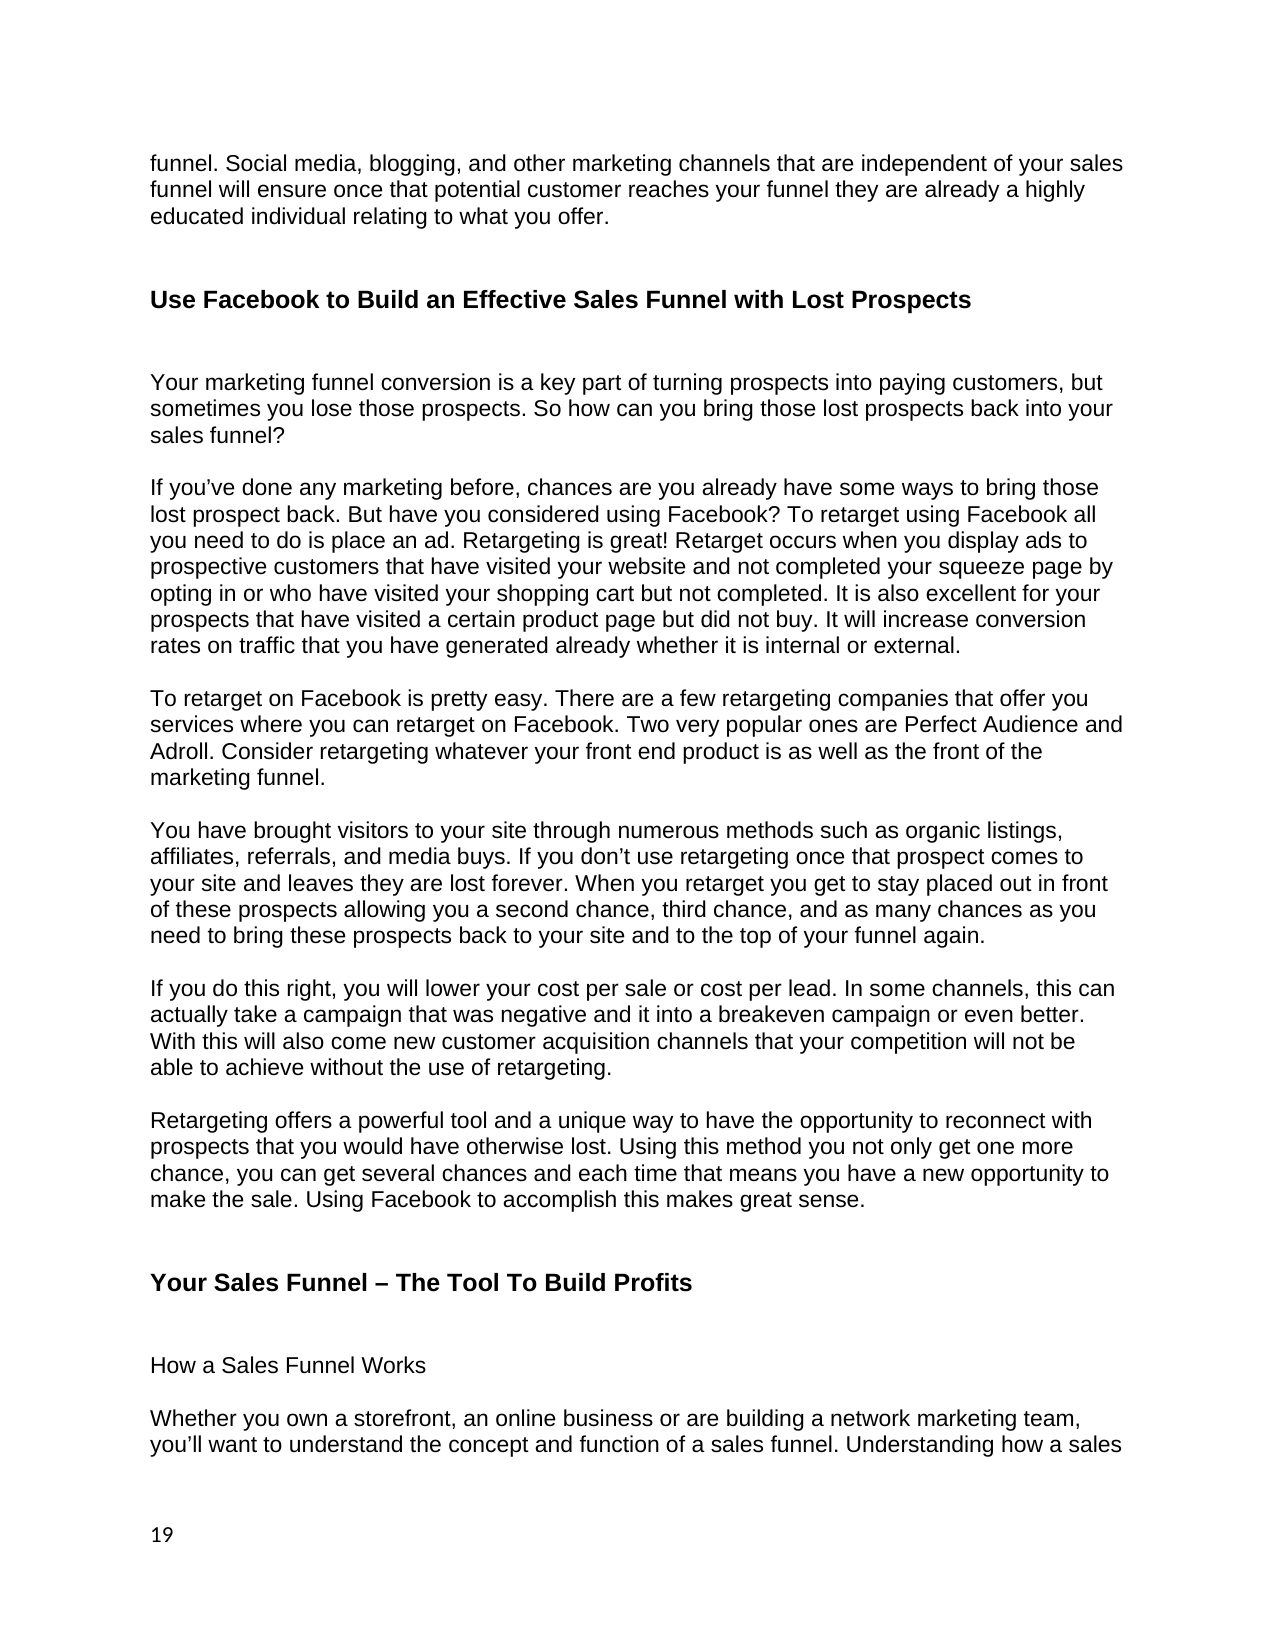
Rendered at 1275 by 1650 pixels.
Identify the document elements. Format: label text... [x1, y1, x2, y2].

text If you do this right, you will lower your cost per sale or cost per lead. In some channels, this can actually take a campaign that was negative and it into a breakeven campaign or even better. With this will also come new customer acquisition channels that your competition will not be able to achieve without the use of retargeting. [150, 975, 1125, 1080]
text Your marketing funnel conversion is a key part of turning prospects into paying customers, but sometimes you lose those prospects. So how can you bring those lost prospects back into your sales funnel? [150, 369, 1125, 448]
text If you’ve done any marketing before, chances are you already have some ways to bring those lost prospect back. But have you considered using Facebook? To retarget using Facebook all you need to do is place an ad. Retargeting is great! Retarget occurs when you display ads to prospective customers that have visited your website and not completed your squeeze page by opting in or who have visited your shopping cart but not completed. It is also excellent for your prospects that have visited a certain product page but did not buy. It will increase conversion rates on traffic that you have generated already whether it is internal or external. [150, 474, 1125, 659]
text To retarget on Facebook is pretty easy. There are a few retargeting companies that offer you services where you can retarget on Facebook. Two very popular ones are Perfect Audience and Adroll. Consider retargeting whatever your front end product is as well as the front of the marketing funnel. [150, 685, 1125, 791]
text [150, 1405, 1125, 1457]
text Retargeting offers a powerful tool and a unique way to have the opportunity to reconnect with prospects that you would have otherwise lost. Using this method you not only get one more chance, you can get several chances and each time that means you have a new opportunity to make the sale. Using Facebook to accomplish this makes great sense. [150, 1107, 1125, 1212]
subtitle Your Sales Funnel – The Tool To Build Profits [150, 1268, 1125, 1296]
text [150, 150, 1125, 229]
text You have brought visitors to your site through numerous methods such as organic listings, affiliates, referrals, and media buys. If you don’t use retargeting once that prospect comes to your site and leaves they are lost forever. When you retarget you get to stay placed out in front of these prospects allowing you a second chance, third chance, and as many chances as you need to bring these prospects back to your site and to the top of your funnel again. [150, 817, 1125, 949]
text How a Sales Funnel Works [150, 1352, 1125, 1378]
subtitle Use Facebook to Build an Effective Sales Funnel with Lost Prospects [150, 284, 1125, 313]
